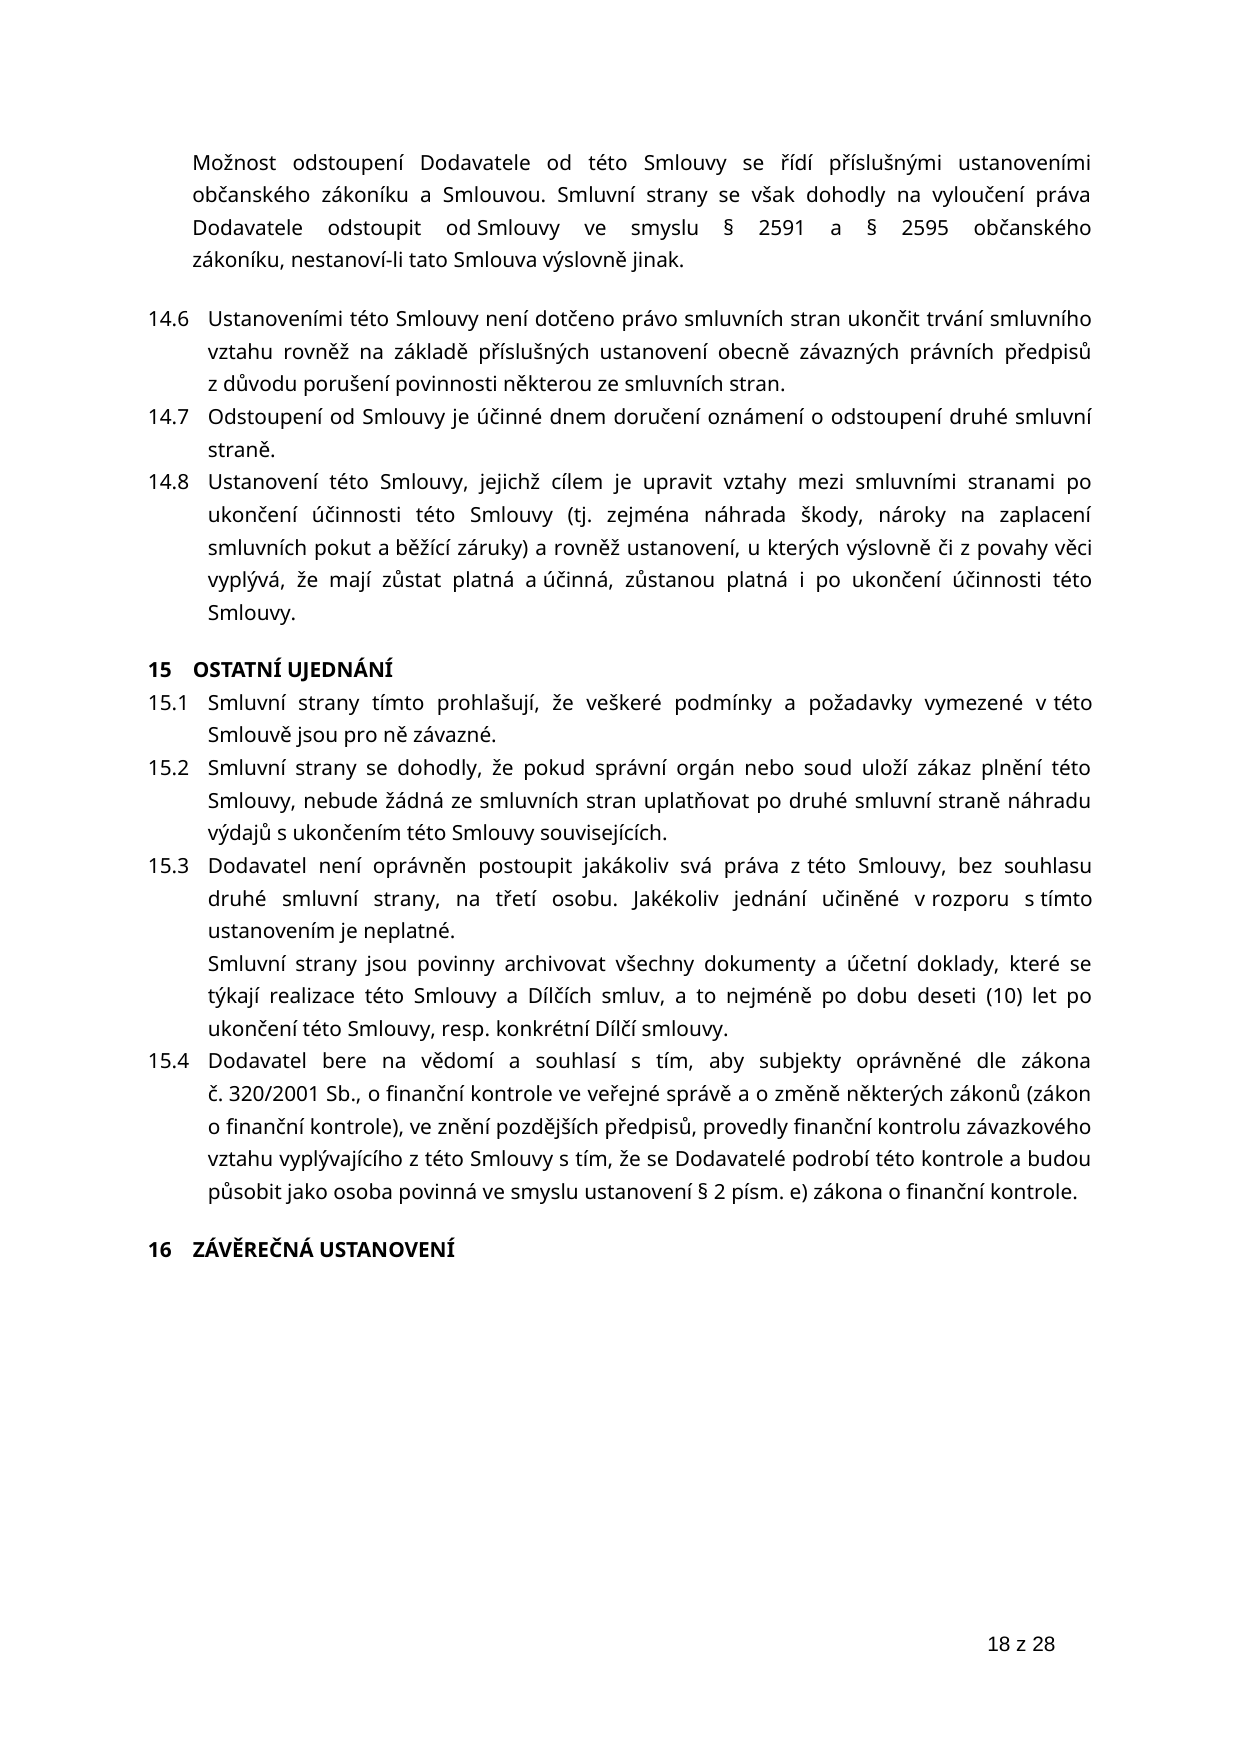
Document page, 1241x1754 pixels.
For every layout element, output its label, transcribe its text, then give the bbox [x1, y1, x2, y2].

subtitle Dodavatel bere na vědomí a souhlasí s tím, aby subjekty oprávněné dle zákona č. 320/2001 Sb., o finanční kontrole ve veřejné správě a o změně některých zákonů (zákon o finanční kontrole), ve znění pozdějších předpisů, provedly finanční kontrolu závazkového vztahu vyplývajícího z této Smlouvy s tím, že se Dodavatelé podrobí této kontrole a budou působit jako osoba povinná ve smyslu ustanovení § 2 písm. e) zákona o finanční kontrole. [148, 1047, 1093, 1206]
subtitle Smluvní strany tímto prohlašují, že veškeré podmínky a požadavky vymezené v této Smlouvě jsou pro ně závazné. [148, 688, 1093, 749]
subtitle Smluvní strany jsou povinny archivovat všechny dokumenty a účetní doklady, které se týkají realizace této Smlouvy a Dílčích smluv, a to nejméně po dobu deseti (10) let po ukončení této Smlouvy, resp. konkrétní Dílčí smlouvy. [208, 949, 1093, 1042]
subtitle Dodavatel není oprávněn postoupit jakákoliv svá práva z této Smlouvy, bez souhlasu druhé smluvní strany, na třetí osobu. Jakékoliv jednání učiněné v rozporu s tímto ustanovením je neplatné. [148, 851, 1093, 945]
subtitle Možnost odstoupení Dodavatele od této Smlouvy se řídí příslušnými ustanoveními občanského zákoníku a Smlouvou. Smluvní strany se však dohodly na vyloučení práva Dodavatele odstoupit od Smlouvy ve smyslu § 2591 a § 2595 občanského zákoníku, nestanoví-li tato Smlouva výslovně jinak. [192, 148, 1093, 274]
subtitle Ustanovení této Smlouvy, jejichž cílem je upravit vztahy mezi smluvními stranami po ukončení účinnosti této Smlouvy (tj. zejména náhrada škody, nároky na zaplacení smluvních pokut a běžící záruky) a rovněž ustanovení, u kterých výslovně či z povahy věci vyplývá, že mají zůstat platná a účinná, zůstanou platná i po ukončení účinnosti této Smlouvy. [148, 467, 1093, 626]
subtitle Ustanoveními této Smlouvy není dotčeno právo smluvních stran ukončit trvání smluvního vztahu rovněž na základě příslušných ustanovení obecně závazných právních předpisů z důvodu porušení povinnosti některou ze smluvních stran. [148, 304, 1093, 398]
subtitle závěrečná ustanovení [148, 1235, 1093, 1263]
subtitle Smluvní strany se dohodly, že pokud správní orgán nebo soud uloží zákaz plnění této Smlouvy, nebude žádná ze smluvních stran uplatňovat po druhé smluvní straně náhradu výdajů s ukončením této Smlouvy souvisejících. [148, 753, 1093, 847]
subtitle Ostatní ujednání [148, 655, 1093, 684]
subtitle Odstoupení od Smlouvy je účinné dnem doručení oznámení o odstoupení druhé smluvní straně. [148, 402, 1093, 463]
